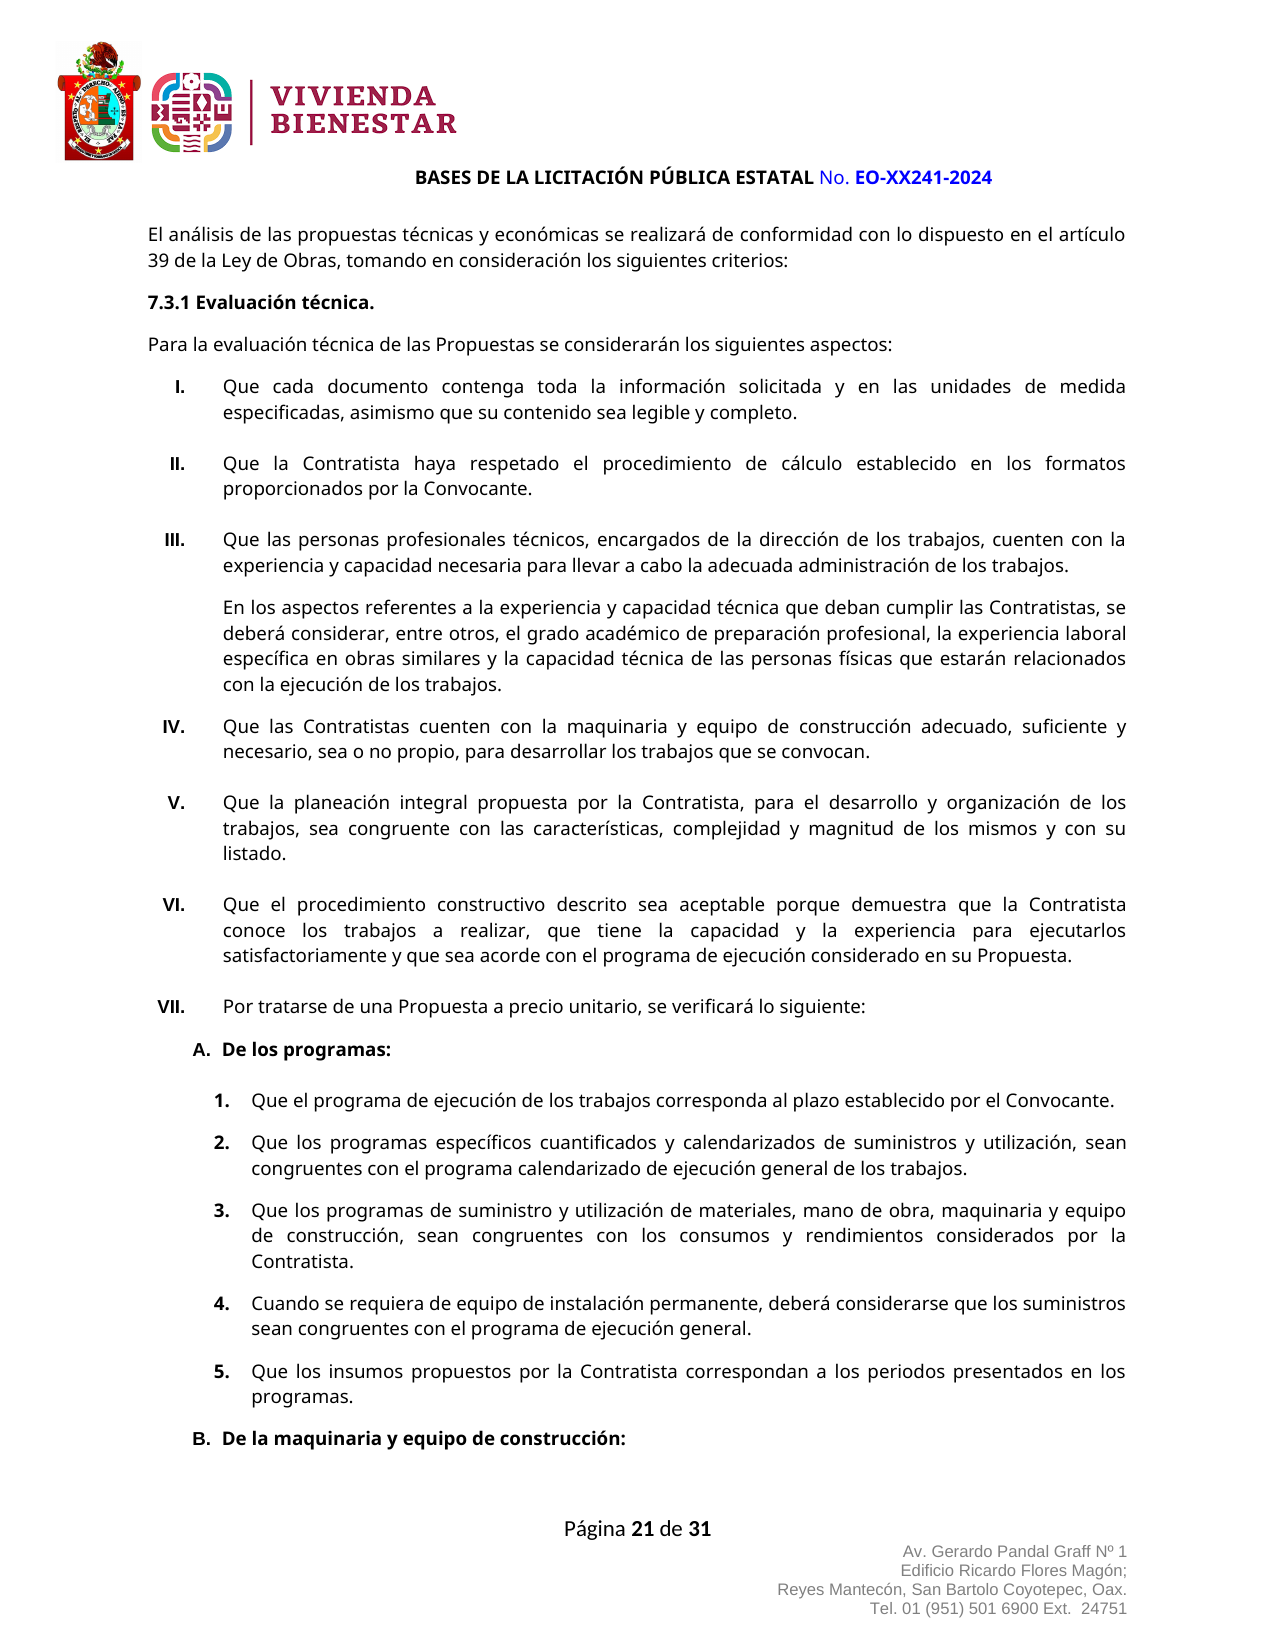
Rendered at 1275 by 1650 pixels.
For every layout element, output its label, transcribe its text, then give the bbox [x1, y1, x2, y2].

text 7.3.1 Evaluación técnica. [148, 289, 1127, 315]
list Cuando se requiera de equipo de instalación permanente, deberá considerarse que los suministros sean congruentes con el programa de ejecución general. [214, 1290, 1127, 1341]
list Que el programa de ejecución de los trabajos corresponda al plazo establecido por el Convocante. [214, 1087, 1127, 1113]
list Que las personas profesionales técnicos, encargados de la dirección de los trabajos, cuenten con la experiencia y capacidad necesaria para llevar a cabo la adecuada administración de los trabajos. [185, 527, 1127, 578]
list Que cada documento contenga toda la información solicitada y en las unidades de medida especificadas, asimismo que su contenido sea legible y completo. [185, 373, 1127, 424]
picture [55, 41, 143, 163]
list Que la planeación integral propuesta por la Contratista, para el desarrollo y organización de los trabajos, sea congruente con las características, complejidad y magnitud de los mismos y con su listado. [185, 790, 1127, 866]
list Por tratarse de una Propuesta a precio unitario, se verificará lo siguiente: [185, 994, 1127, 1019]
list De la maquinaria y equipo de construcción: [192, 1426, 1127, 1451]
text El análisis de las propuestas técnicas y económicas se realizará de conformidad con lo dispuesto en el artículo 39 de la Ley de Obras, tomando en consideración los siguientes criterios: [148, 221, 1127, 272]
list Que los programas específicos cuantificados y calendarizados de suministros y utilización, sean congruentes con el programa calendarizado de ejecución general de los trabajos. [214, 1129, 1127, 1180]
list De los programas: [192, 1036, 1127, 1062]
list Que las Contratistas cuenten con la maquinaria y equipo de construcción adecuado, suficiente y necesario, sea o no propio, para desarrollar los trabajos que se convocan. [185, 713, 1127, 764]
picture [147, 64, 473, 161]
text En los aspectos referentes a la experiencia y capacidad técnica que deban cumplir las Contratistas, se deberá considerar, entre otros, el grado académico de preparación profesional, la experiencia laboral específica en obras similares y la capacidad técnica de las personas físicas que estarán relacionados con la ejecución de los trabajos. [223, 594, 1127, 696]
list Que los insumos propuestos por la Contratista correspondan a los periodos presentados en los programas. [214, 1358, 1127, 1409]
list Que la Contratista haya respetado el procedimiento de cálculo establecido en los formatos proporcionados por la Convocante. [185, 450, 1127, 501]
list Que los programas de suministro y utilización de materiales, mano de obra, maquinaria y equipo de construcción, sean congruentes con los consumos y rendimientos considerados por la Contratista. [214, 1197, 1127, 1273]
text Para la evaluación técnica de las Propuestas se considerarán los siguientes aspectos: [148, 331, 1127, 357]
list Que el procedimiento constructivo descrito sea aceptable porque demuestra que la Contratista conoce los trabajos a realizar, que tiene la capacidad y la experiencia para ejecutarlos satisfactoriamente y que sea acorde con el programa de ejecución considerado en su Propuesta. [185, 892, 1127, 968]
